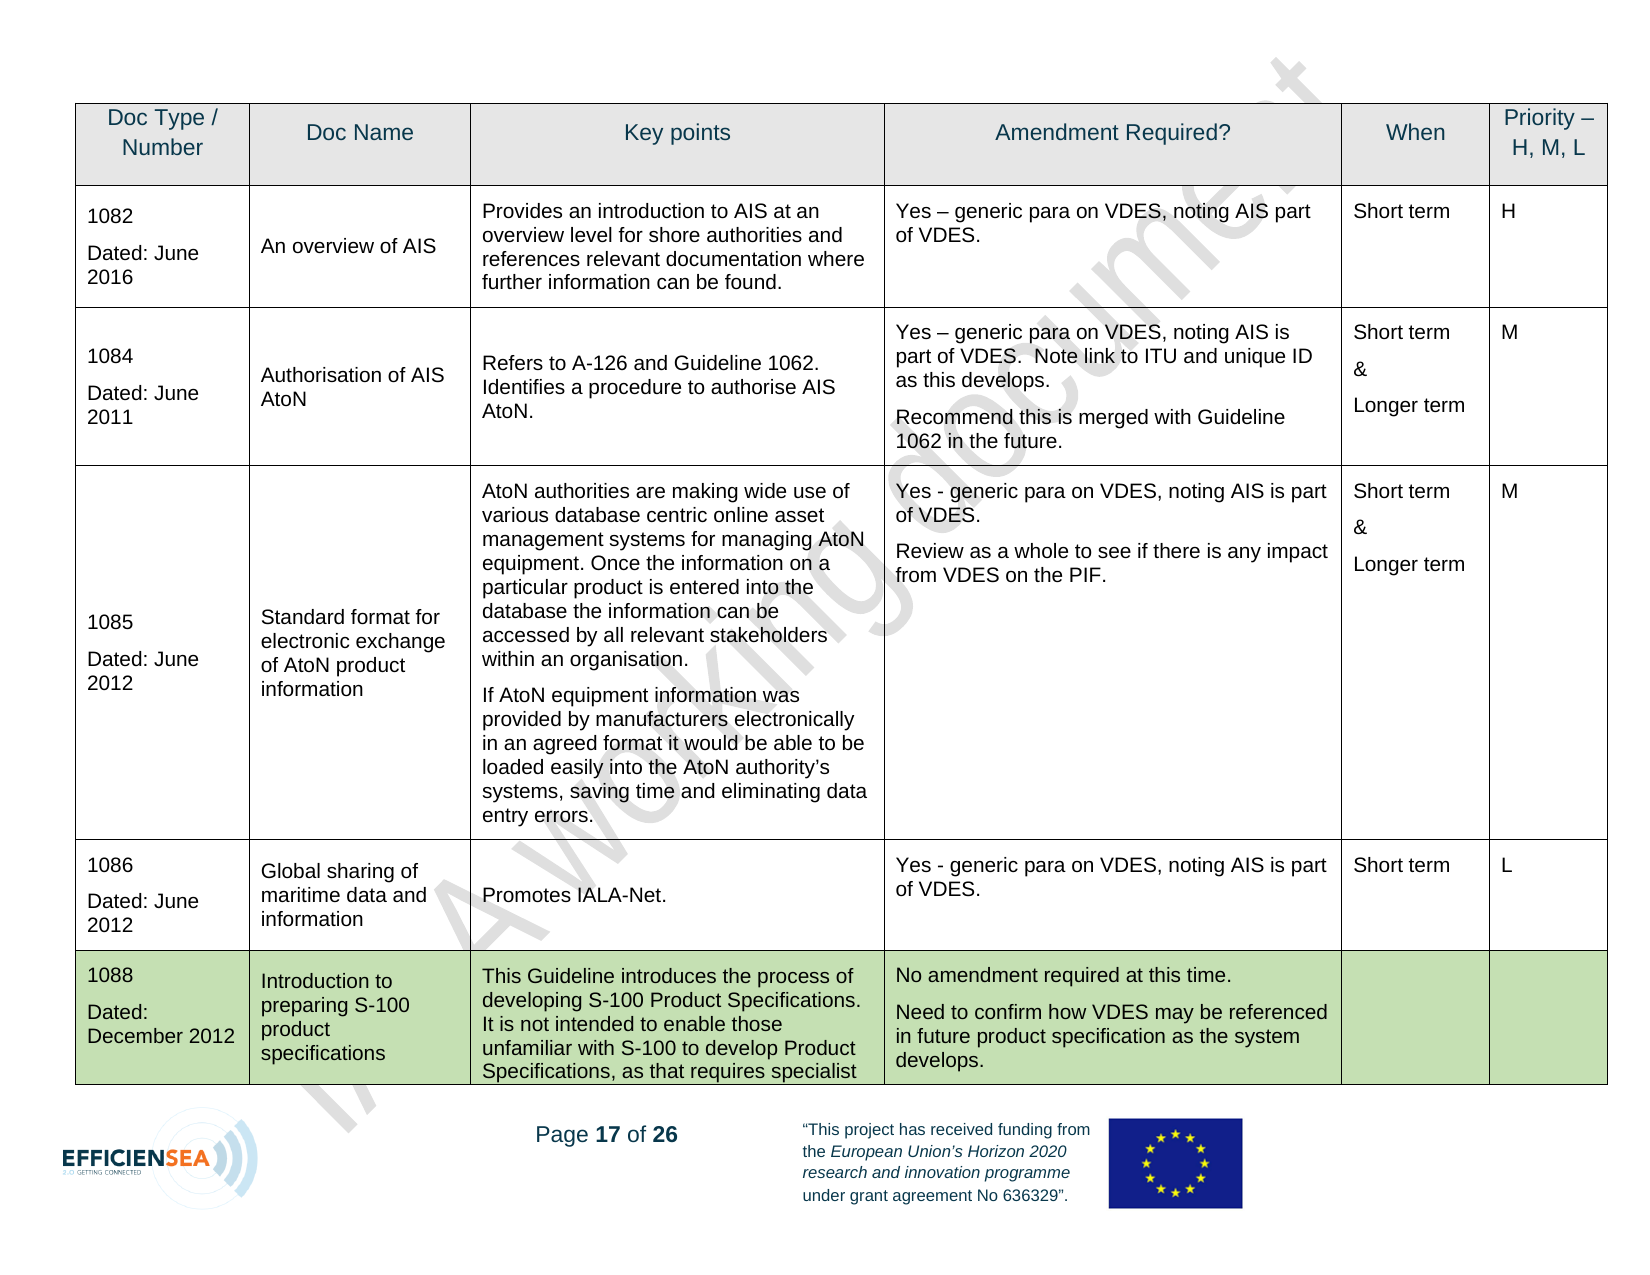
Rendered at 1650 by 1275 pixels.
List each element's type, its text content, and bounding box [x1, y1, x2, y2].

table_cell Yes – generic para on VDES, noting AIS part of VDES. [885, 186, 1341, 307]
table_cell M [1490, 466, 1607, 839]
table_cell 1084 Dated: June 2011 [76, 308, 249, 465]
table_header Key points [471, 104, 884, 185]
table_cell Authorisation of AIS AtoN [250, 308, 470, 465]
table_header When [1342, 104, 1489, 185]
table_cell Global sharing of maritime data and information [250, 840, 470, 949]
table_cell Introduction to preparing S-100 product specifications [250, 951, 470, 1084]
table_header Doc Type / Number [76, 104, 249, 185]
table_cell Yes - generic para on VDES, noting AIS is part of VDES. [885, 840, 1341, 949]
table_cell Yes – generic para on VDES, noting AIS is part of VDES. Note link to ITU and unique ID as this develops. Recommend this is merged with Guideline 1062 in the future. [885, 308, 1341, 465]
table_header Amendment Required? [885, 104, 1341, 185]
table_header Priority – H, M, L [1490, 104, 1607, 185]
table_cell Short term [1342, 840, 1489, 949]
table_cell Standard format for electronic exchange of AtoN product information [250, 466, 470, 839]
table_cell Provides an introduction to AIS at an overview level for shore authorities and references relevant documentation where further information can be found. [471, 186, 884, 307]
picture [1106, 1116, 1245, 1211]
table_cell Refers to A-126 and Guideline 1062. Identifies a procedure to authorise AIS AtoN. [471, 308, 884, 465]
table_cell Short term & Longer term [1342, 466, 1489, 839]
table_header Doc Name [250, 104, 470, 185]
table_cell L [1490, 840, 1607, 949]
table_cell Short term & Longer term [1342, 308, 1489, 465]
table_cell [1342, 951, 1489, 1084]
table_cell H [1490, 186, 1607, 307]
table_cell 1085 Dated: June 2012 [76, 466, 249, 839]
table_cell Short term [1342, 186, 1489, 307]
table_cell [1490, 951, 1607, 1084]
table_cell AtoN authorities are making wide use of various database centric online asset management systems for managing AtoN equipment. Once the information on a particular product is entered into the database the information can be accessed by all relevant stakeholders within an organisation. If AtoN equipment information was provided by manufacturers electronically in an agreed format it would be able to be loaded easily into the AtoN authority’s systems, saving time and eliminating data entry errors. [471, 466, 884, 839]
table_cell Yes - generic para on VDES, noting AIS is part of VDES. Review as a whole to see if there is any impact from VDES on the PIF. [885, 466, 1341, 839]
picture [56, 1099, 263, 1218]
table_cell An overview of AIS [250, 186, 470, 307]
table_cell M [1490, 308, 1607, 465]
table_cell 1086 Dated: June 2012 [76, 840, 249, 949]
table_cell 1082 Dated: June 2016 [76, 186, 249, 307]
table_cell Promotes IALA-Net. [471, 840, 884, 949]
table_cell 1088 Dated: December 2012 [76, 951, 249, 1084]
